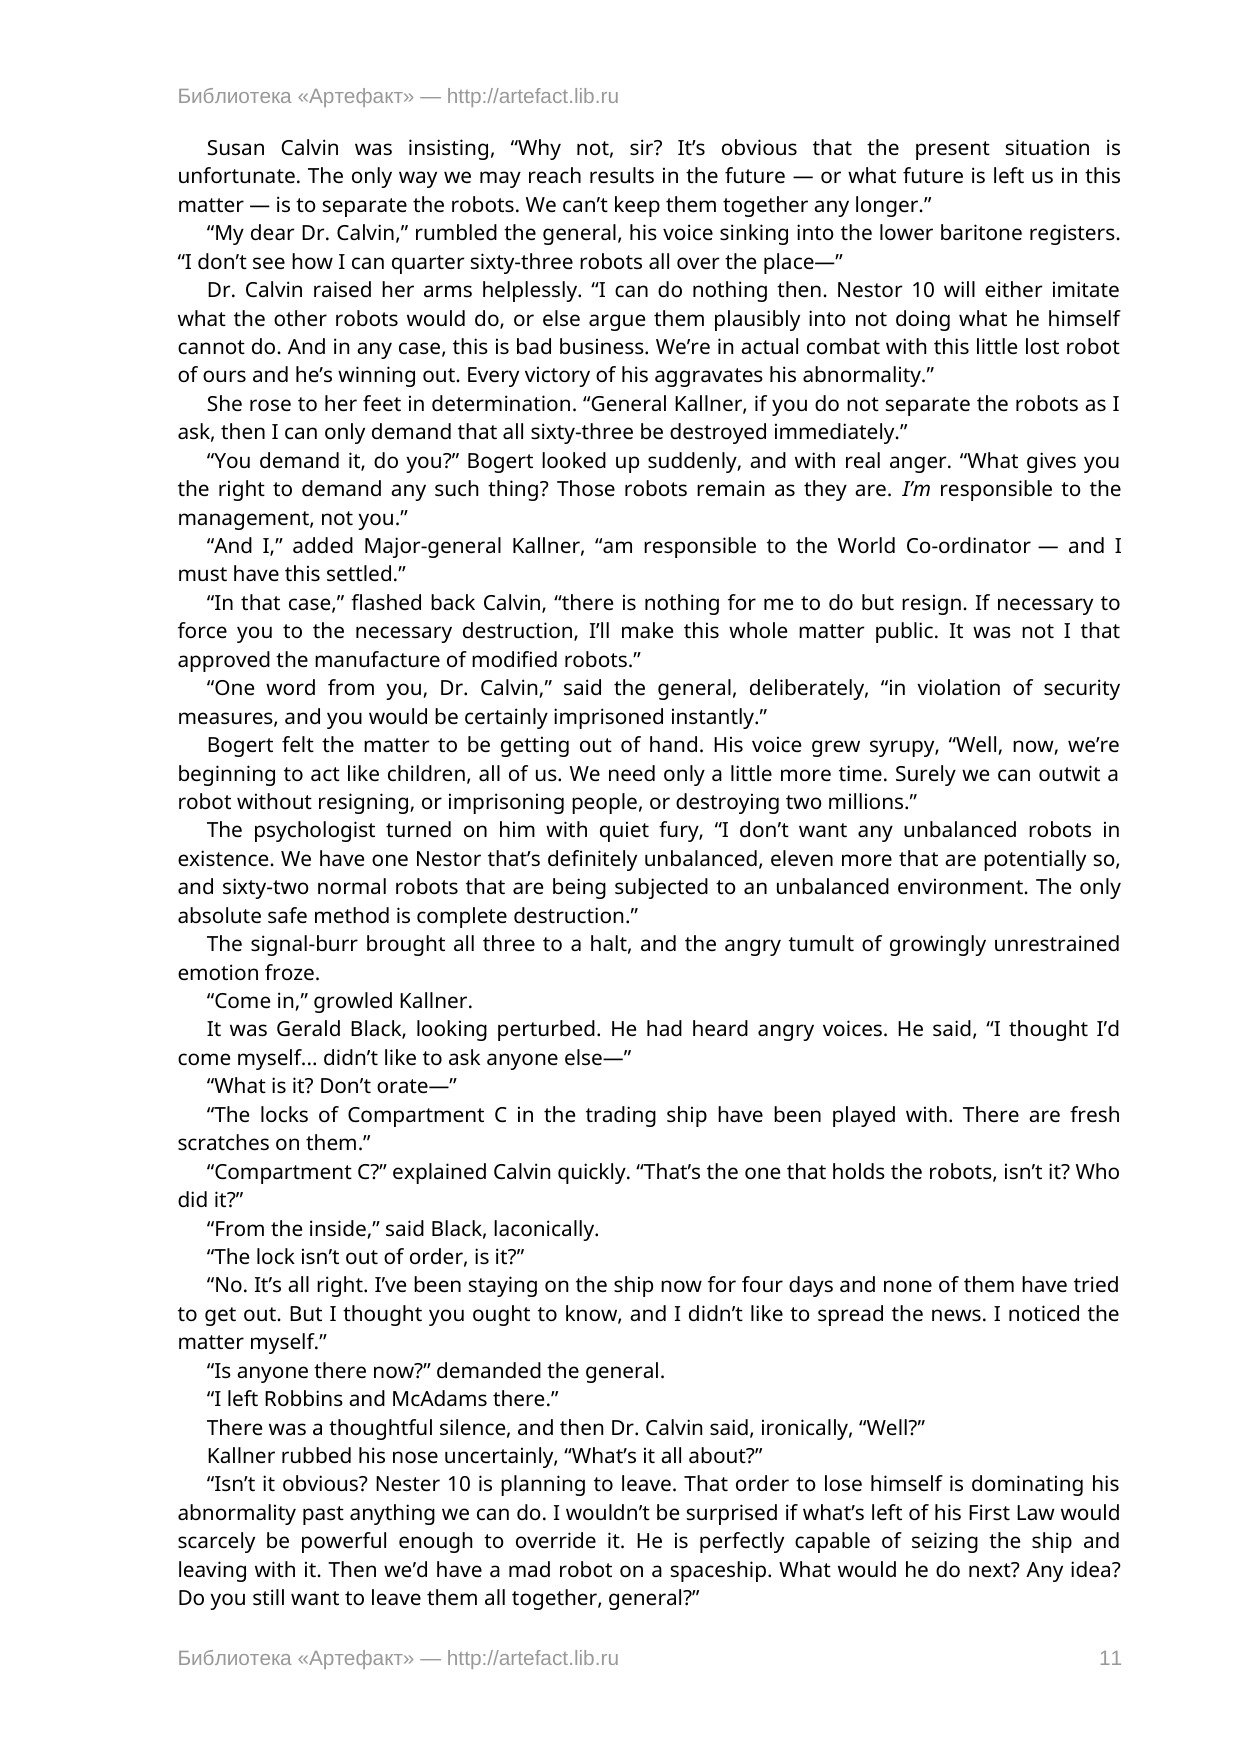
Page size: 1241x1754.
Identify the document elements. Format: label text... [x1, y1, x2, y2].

text “And I,” added Major-general Kallner, “am responsible to the World Co-ordinator — and I must have this settled.” [177, 531, 1122, 588]
text “The locks of Compartment C in the trading ship have been played with. There are fresh scratches on them.” [177, 1100, 1122, 1157]
text “From the inside,” said Black, laconically. [177, 1214, 1122, 1242]
text “Isn’t it obvious? Nester 10 is planning to leave. That order to lose himself is dominating his abnormality past anything we can do. I wouldn’t be surprised if what’s left of his First Law would scarcely be powerful enough to override it. He is perfectly capable of seizing the ship and leaving with it. Then we’d have a mad robot on a spaceship. What would he do next? Any idea? Do you still want to leave them all together, general?” [177, 1469, 1122, 1612]
text “The lock isn’t out of order, is it?” [177, 1242, 1122, 1271]
text The signal-burr brought all three to a halt, and the angry tumult of growingly unrestrained emotion froze. [177, 929, 1122, 986]
text “Is anyone there now?” demanded the general. [177, 1356, 1122, 1384]
text “In that case,” flashed back Calvin, “there is nothing for me to do but resign. If necessary to force you to the necessary destruction, I’ll make this whole matter public. It was not I that approved the manufacture of modified robots.” [177, 588, 1122, 673]
text “What is it? Don’t orate—” [177, 1071, 1122, 1100]
text “You demand it, do you?” Bogert looked up suddenly, and with real anger. “What gives you the right to demand any such thing? Those robots remain as they are. I’m responsible to the management, not you.” [177, 446, 1122, 531]
text Kallner rubbed his nose uncertainly, “What’s it all about?” [177, 1441, 1122, 1469]
text She rose to her feet in determination. “General Kallner, if you do not separate the robots as I ask, then I can only demand that all sixty-three be destroyed immediately.” [177, 389, 1122, 446]
text Bogert felt the matter to be getting out of hand. His voice grew syrupy, “Well, now, we’re beginning to act like children, all of us. We need only a little more time. Surely we can outwit a robot without resigning, or imprisoning people, or destroying two millions.” [177, 730, 1122, 816]
text “Come in,” growled Kallner. [177, 986, 1122, 1014]
text The psychologist turned on him with quiet fury, “I don’t want any unbalanced robots in existence. We have one Nestor that’s definitely unbalanced, eleven more that are potentially so, and sixty-two normal robots that are being subjected to an unbalanced environment. The only absolute safe method is complete destruction.” [177, 816, 1122, 929]
text “Compartment C?” explained Calvin quickly. “That’s the one that holds the robots, isn’t it? Who did it?” [177, 1157, 1122, 1214]
text There was a thoughtful silence, and then Dr. Calvin said, ironically, “Well?” [177, 1413, 1122, 1441]
text Susan Calvin was insisting, “Why not, sir? It’s obvious that the present situation is unfortunate. The only way we may reach results in the future — or what future is left us in this matter — is to separate the robots. We can’t keep them together any longer.” [177, 133, 1122, 218]
text “One word from you, Dr. Calvin,” said the general, deliberately, “in violation of security measures, and you would be certainly imprisoned instantly.” [177, 673, 1122, 730]
text It was Gerald Black, looking perturbed. He had heard angry voices. He said, “I thought I’d come myself... didn’t like to ask anyone else—” [177, 1014, 1122, 1071]
text Dr. Calvin raised her arms helplessly. “I can do nothing then. Nestor 10 will either imitate what the other robots would do, or else argue them plausibly into not doing what he himself cannot do. And in any case, this is bad business. We’re in actual combat with this little lost robot of ours and he’s winning out. Every victory of his aggravates his abnormality.” [177, 275, 1122, 389]
text “My dear Dr. Calvin,” rumbled the general, his voice sinking into the lower baritone registers. “I don’t see how I can quarter sixty-three robots all over the place—” [177, 218, 1122, 275]
text “No. It’s all right. I’ve been staying on the ship now for four days and none of them have tried to get out. But I thought you ought to know, and I didn’t like to spread the news. I noticed the matter myself.” [177, 1271, 1122, 1356]
text “I left Robbins and McAdams there.” [177, 1384, 1122, 1413]
